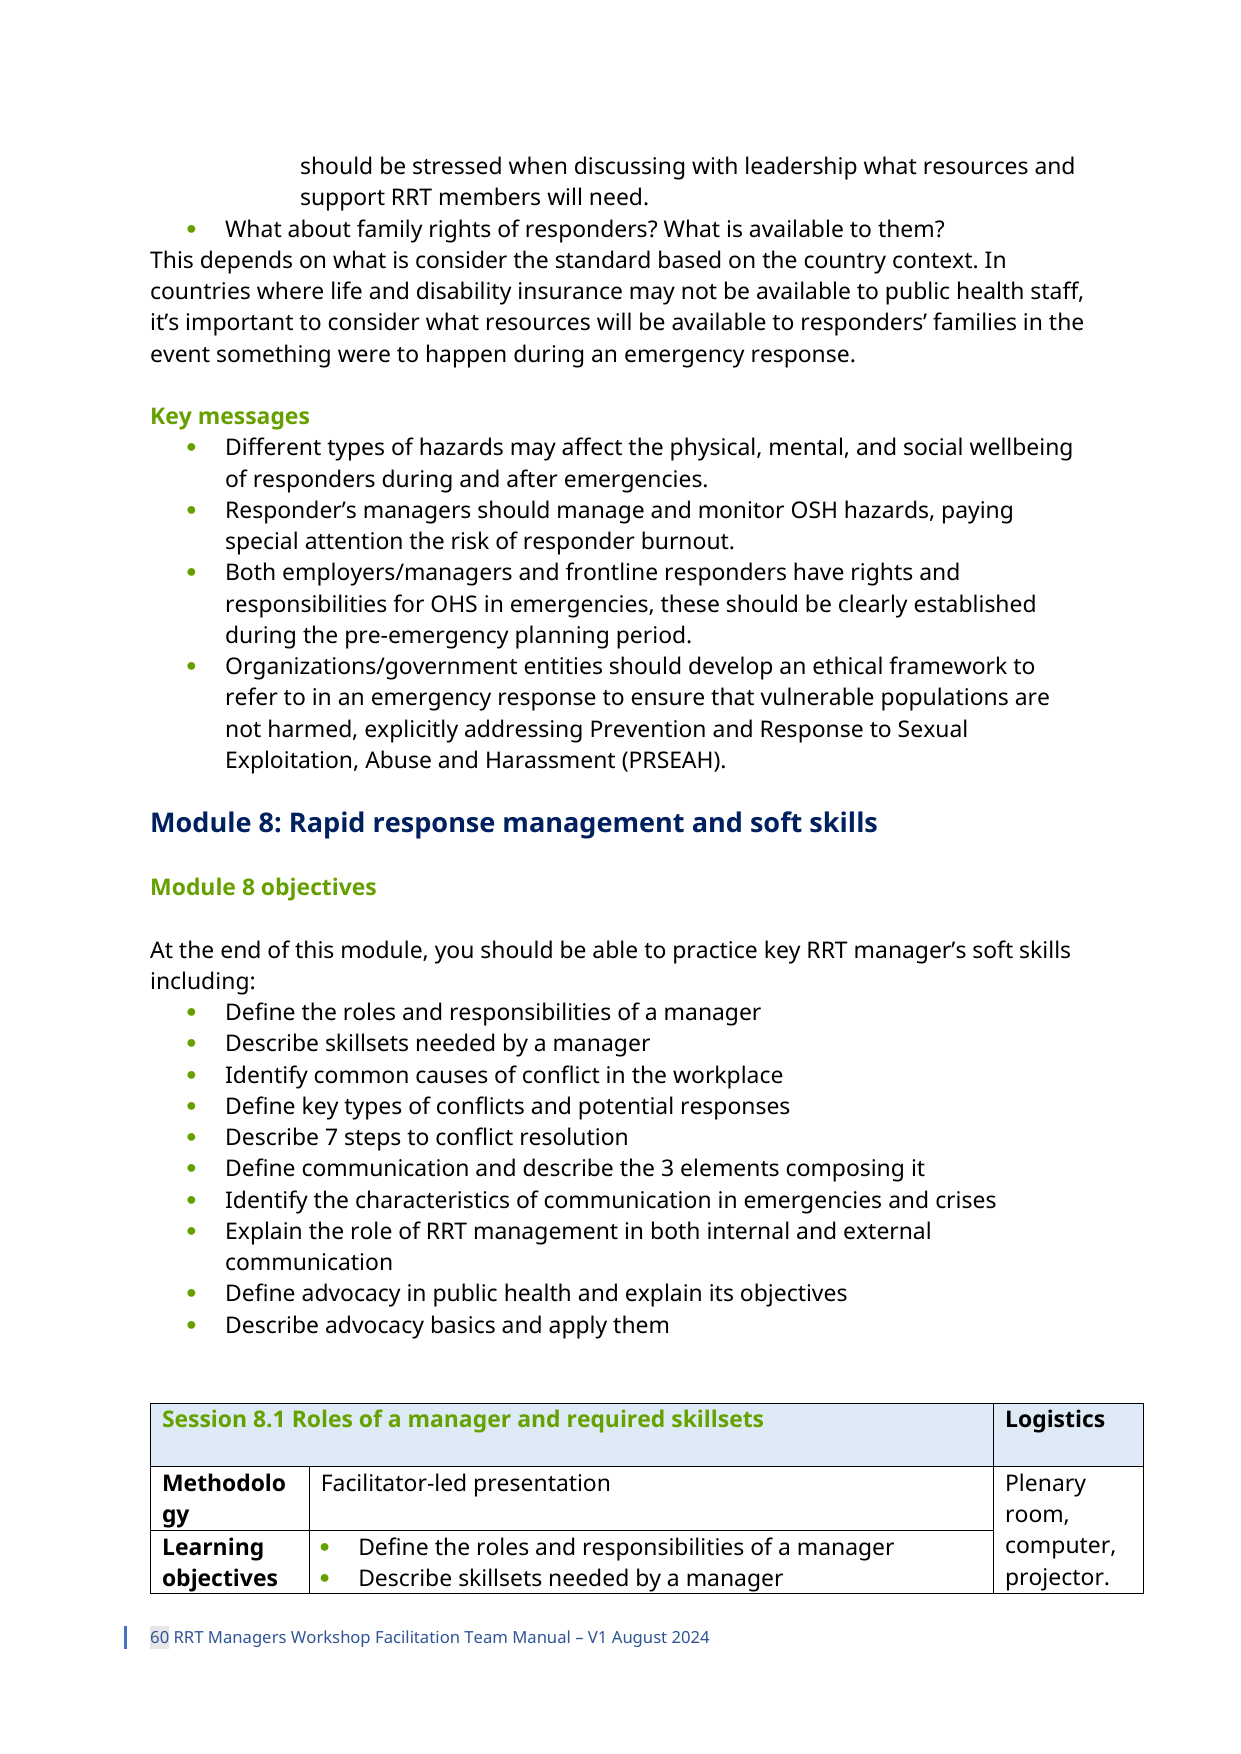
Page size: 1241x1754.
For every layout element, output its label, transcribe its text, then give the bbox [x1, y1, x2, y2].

list Identify common causes of conflict in the workplace​ [187, 1059, 1090, 1090]
list Organizations/government entities should develop an ethical framework to refer to in an emergency response to ensure that vulnerable populations are not harmed, explicitly addressing Prevention and Response to Sexual Exploitation, Abuse and Harassment (PRSEAH). [187, 650, 1090, 775]
list Identify the characteristics of communication in emergencies and crises​ [187, 1184, 1090, 1215]
table_cell Learning objectives [151, 1531, 309, 1593]
list Responder’s managers should manage and monitor OSH hazards, paying special attention the risk of responder burnout. [187, 494, 1090, 556]
table_cell Facilitator-led presentation [310, 1467, 993, 1529]
list What about family rights of responders? What is available to them? [187, 212, 1090, 244]
list Describe 7 steps to conflict resolution​ [187, 1121, 1090, 1152]
text Module 8 objectives [150, 871, 1090, 902]
subtitle Module 8: Rapid response management and soft skills [150, 803, 1090, 840]
list Describe skillsets needed by a manager​ [187, 1027, 1090, 1059]
table_cell Methodology [151, 1467, 309, 1529]
text Key messages [150, 400, 1090, 431]
table_header Session 8.1 Roles of a manager and required skillsets [151, 1404, 993, 1466]
list Both employers/managers and frontline responders have rights and responsibilities for OHS in emergencies, these should be clearly established during the pre-emergency planning period. [187, 556, 1090, 650]
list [262, 150, 1090, 212]
table_cell Define the roles and responsibilities of a manager Describe skillsets needed by a manager [310, 1531, 993, 1593]
list Define key types of conflicts and potential responses​ [187, 1090, 1090, 1121]
text This depends on what is consider the standard based on the country context. In countries where life and disability insurance may not be available to public health staff, it’s important to consider what resources will be available to responders’ families in the event something were to happen during an emergency response. [150, 244, 1090, 369]
text At the end of this module, you should be able to practice key RRT manager’s soft skills including:​ [150, 934, 1090, 996]
list Different types of hazards may affect the physical, mental, and social wellbeing of responders during and after emergencies. [187, 431, 1090, 494]
list Explain the role of RRT management in both internal and external communication​ [187, 1215, 1090, 1277]
list Define communication and describe the 3 elements composing it​ [187, 1152, 1090, 1184]
list Describe advocacy basics and apply them [187, 1309, 1090, 1340]
list Define the roles and responsibilities of a manager​ [187, 996, 1090, 1027]
table_cell Plenary room, computer, projector. [994, 1467, 1143, 1593]
table_header Logistics [994, 1404, 1143, 1466]
list Define advocacy in public health and explain its objectives​ [187, 1277, 1090, 1309]
